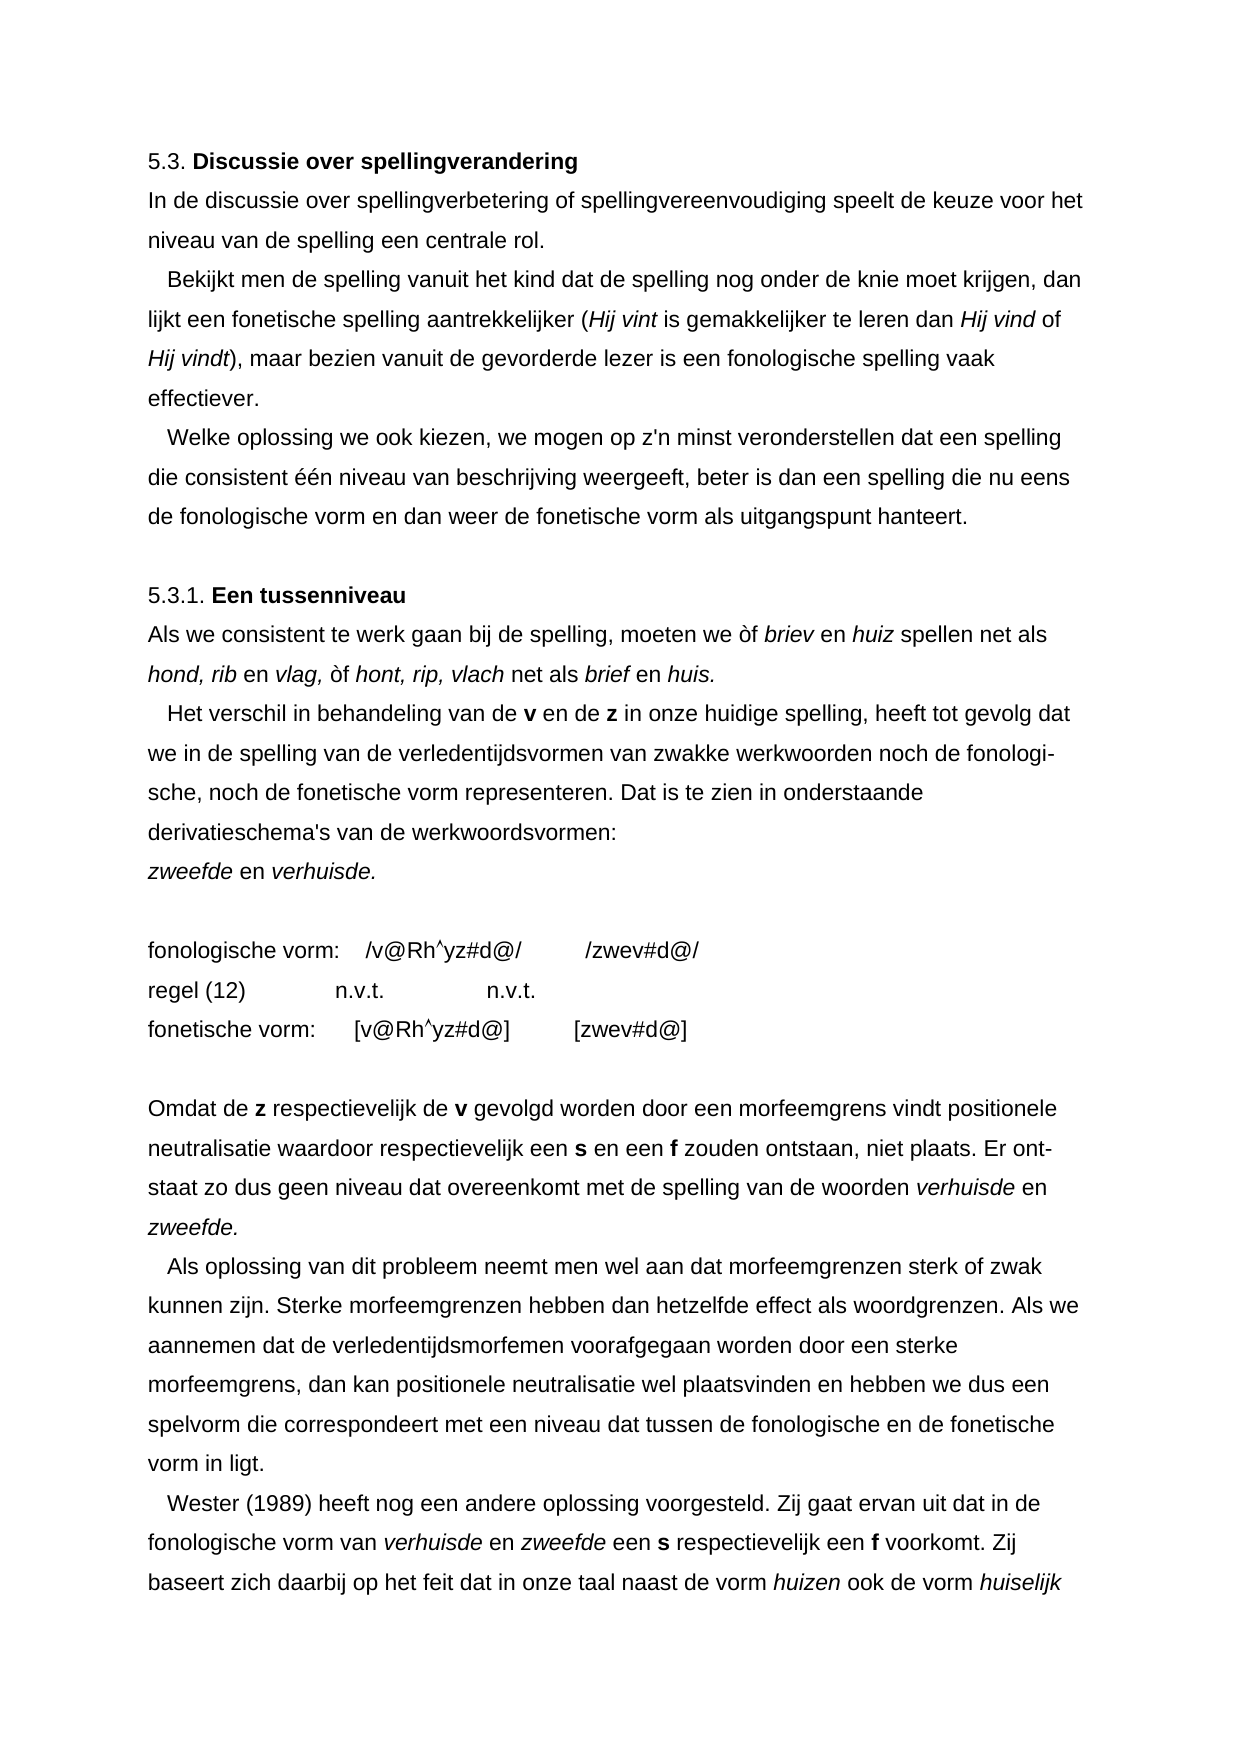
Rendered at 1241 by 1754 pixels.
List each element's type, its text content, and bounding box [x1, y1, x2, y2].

text Welke oplossing we ook kiezen, we mogen op z'n minst veronderstellen dat een spelling die consistent één niveau van beschrijving weergeeft, beter is dan een spelling die nu eens de fonologische vorm en dan weer de fonetische vorm als uitgangspunt hanteert. [148, 424, 1093, 529]
text Het verschil in behandeling van de v en de z in onze huidige spelling, heeft tot gevolg dat we in de spelling van de verledentijdsvormen van zwakke werkwoorden noch de fonologische, noch de fonetische vorm representeren. Dat is te zien in onderstaande derivatieschema's van de werkwoordsvormen: [148, 700, 1093, 845]
text Omdat de z respectievelijk de v gevolgd worden door een morfeemgrens vindt positionele neutralisatie waardoor respectievelijk een s en een f zouden ontstaan, niet plaats. Er ontstaat zo dus geen niveau dat overeenkomt met de spelling van de woorden verhuisde en zweefde. [148, 1095, 1093, 1240]
text 5.3. Discussie over spellingverandering [148, 148, 1093, 174]
text fonologische vorm: /v@Rhyz#d@/ /zwev#d@/ [148, 937, 1093, 963]
text 5.3.1. Een tussenniveau [148, 582, 1093, 608]
text Bekijkt men de spelling vanuit het kind dat de spelling nog onder de knie moet krijgen, dan lijkt een fonetische spelling aantrekkelijker (Hij vint is gemakkelijker te leren dan Hij vind of Hij vindt), maar bezien vanuit de gevorderde lezer is een fonologische spelling vaak effectiever. [148, 266, 1093, 411]
text fonetische vorm: [v@Rhyz#d@] [zwev#d@] [148, 1016, 1093, 1042]
text regel (12) n.v.t. n.v.t. [148, 977, 1093, 1003]
text Als we consistent te werk gaan bij de spelling, moeten we òf briev en huiz spellen net als hond, rib en vlag, òf hont, rip, vlach net als brief en huis. [148, 621, 1093, 687]
text In de discussie over spellingverbetering of spellingvereenvoudiging speelt de keuze voor het niveau van de spelling een centrale rol. [148, 187, 1093, 253]
text zweefde en verhuisde. [148, 858, 1093, 884]
text Als oplossing van dit probleem neemt men wel aan dat morfeemgrenzen sterk of zwak kunnen zijn. Sterke morfeemgrenzen hebben dan hetzelfde effect als woordgrenzen. Als we aannemen dat de verledentijdsmorfemen voorafgegaan worden door een sterke morfeemgrens, dan kan positionele neutralisatie wel plaatsvinden en hebben we dus een spelvorm die correspondeert met een niveau dat tussen de fonologische en de fonetische vorm in ligt. [148, 1253, 1093, 1477]
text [148, 1490, 1093, 1595]
